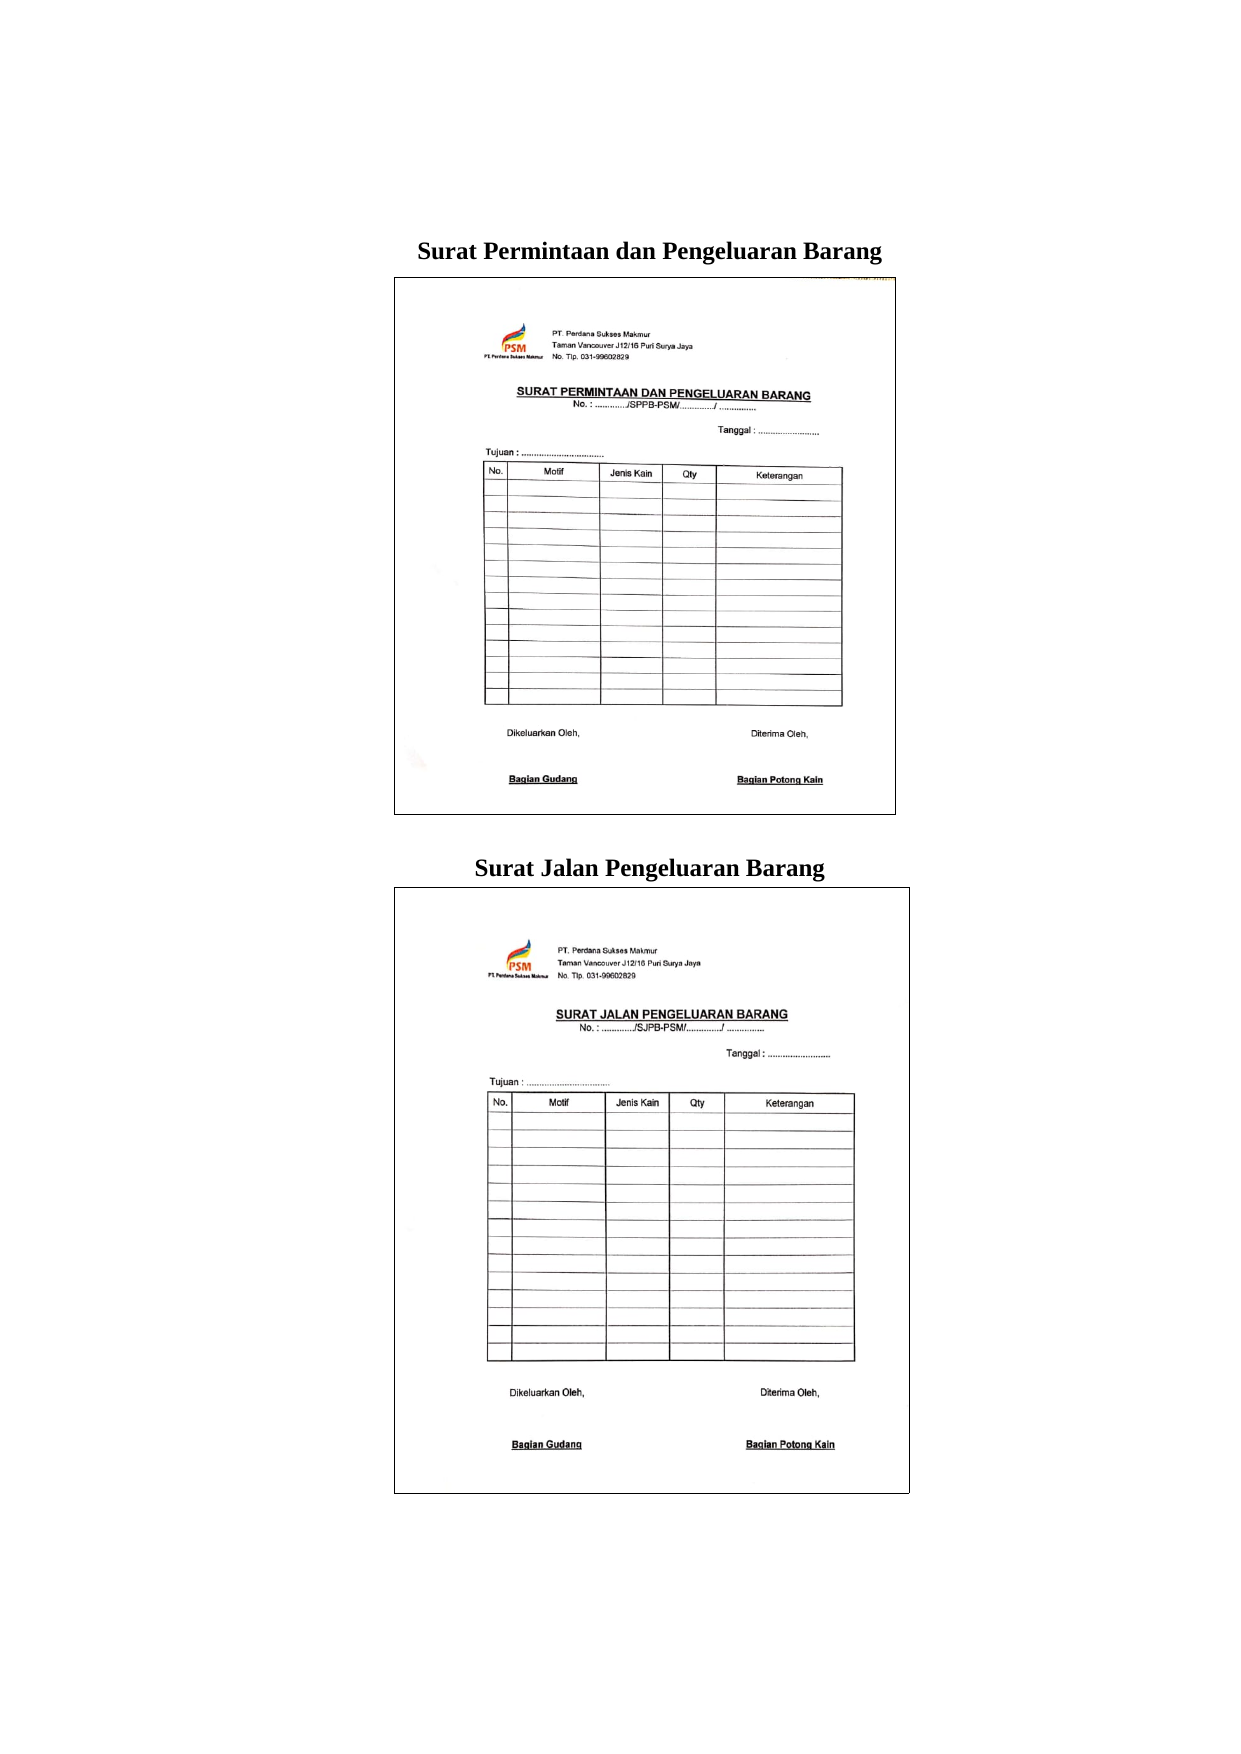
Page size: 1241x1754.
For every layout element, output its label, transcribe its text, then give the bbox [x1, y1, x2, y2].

picture [395, 278, 895, 814]
text Surat Permintaan dan Pengeluaran Barang [236, 236, 1063, 265]
picture [395, 888, 909, 1493]
text Surat Jalan Pengeluaran Barang [236, 853, 1063, 881]
